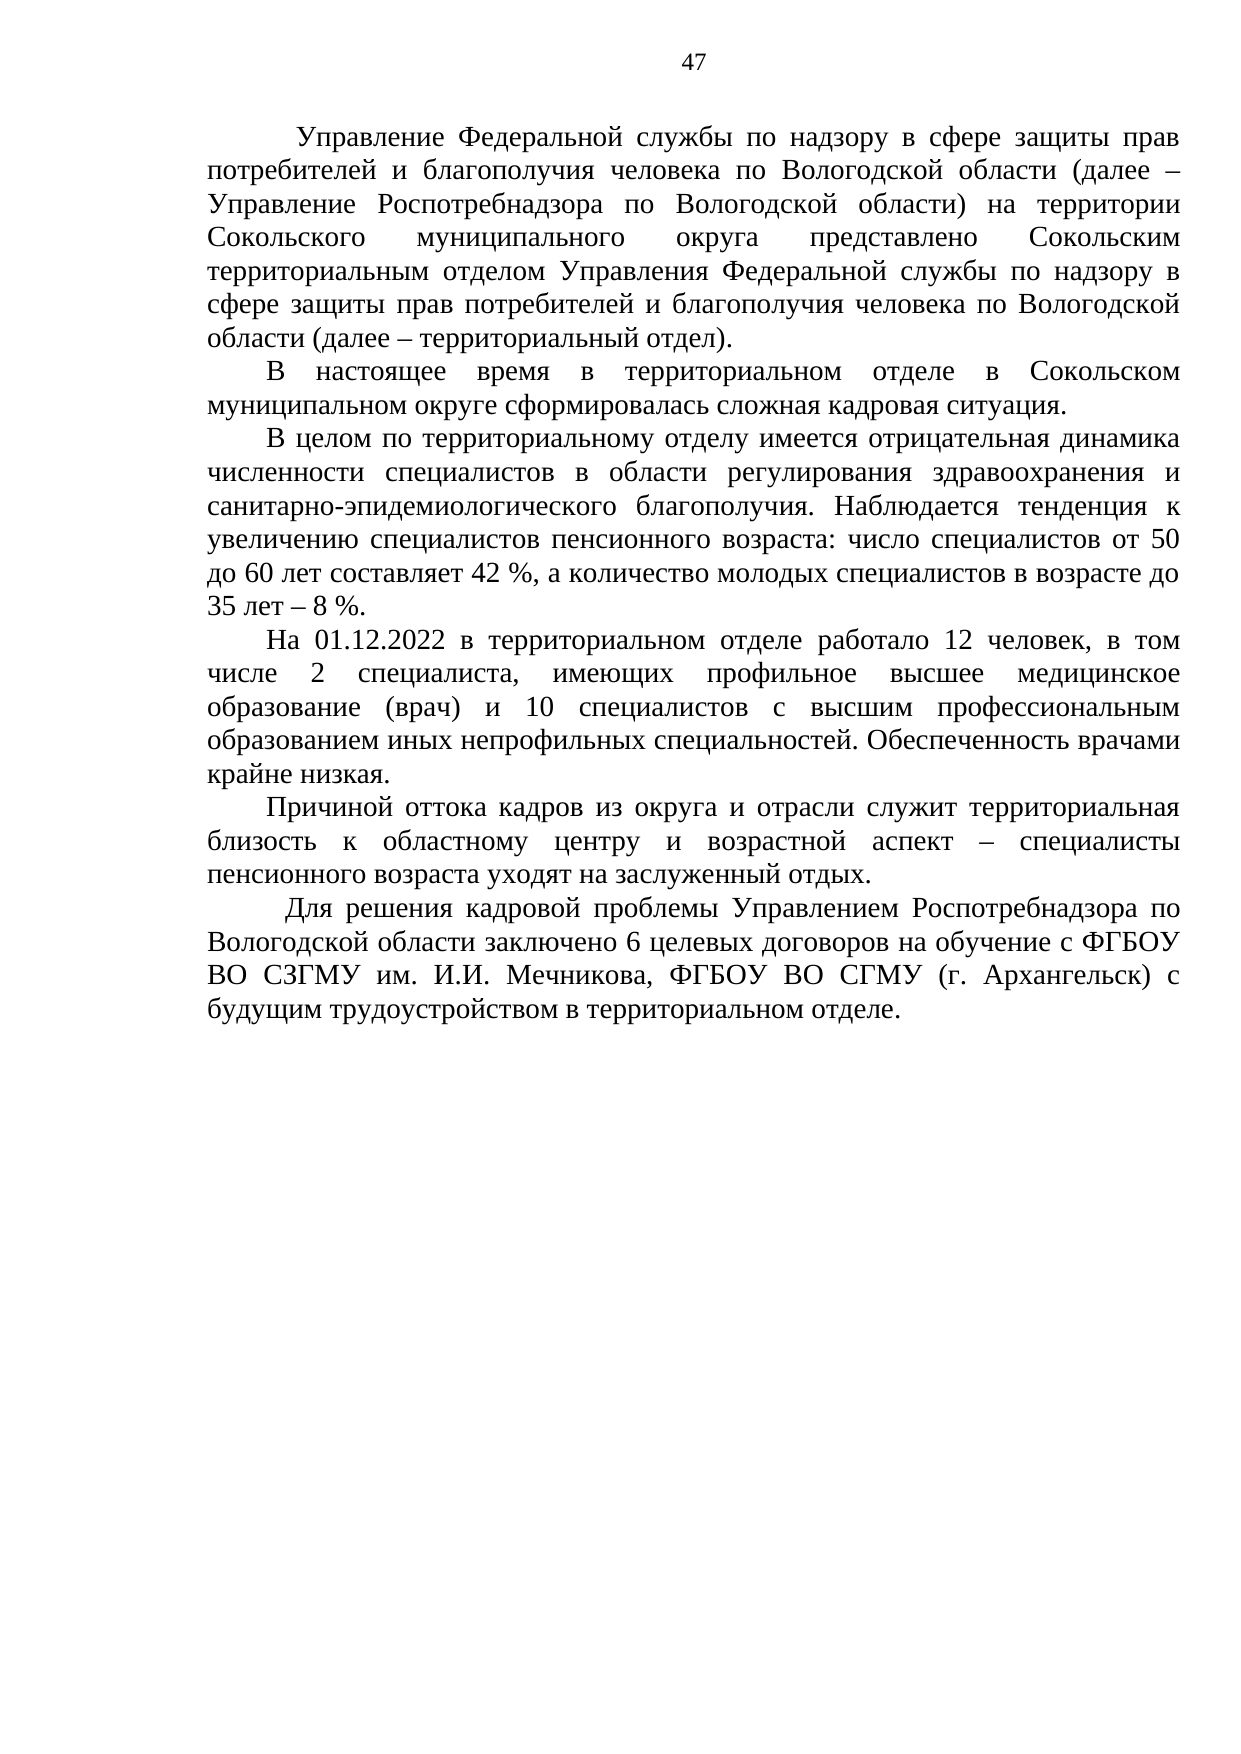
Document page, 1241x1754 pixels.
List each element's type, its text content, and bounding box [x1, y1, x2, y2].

text На 01.12.2022 в территориальном отделе работало 12 человек, в том числе 2 специалиста, имеющих профильное высшее медицинское образование (врач) и 10 специалистов с высшим профессиональным образованием иных непрофильных специальностей. Обеспеченность врачами крайне низкая. [207, 622, 1181, 789]
text В целом по территориальному отделу имеется отрицательная динамика численности специалистов в области регулирования здравоохранения и санитарно-эпидемиологического благополучия. Наблюдается тенденция к увеличению специалистов пенсионного возраста: число специалистов от 50 до 60 лет составляет 42 %, а количество молодых специалистов в возрасте до 35 лет – 8 %. [207, 421, 1181, 622]
text Причиной оттока кадров из округа и отрасли служит территориальная близость к областному центру и возрастной аспект – специалисты пенсионного возраста уходят на заслуженный отдых. [207, 789, 1181, 890]
text Для решения кадровой проблемы Управлением Роспотребнадзора по Вологодской области заключено 6 целевых договоров на обучение с ФГБОУ ВО СЗГМУ им. И.И. Мечникова, ФГБОУ ВО СГМУ (г. Архангельск) с будущим трудоустройством в территориальном отделе. [207, 890, 1181, 1024]
text В настоящее время в территориальном отделе в Сокольском муниципальном округе сформировалась сложная кадровая ситуация. [207, 353, 1181, 421]
text Управление Федеральной службы по надзору в сфере защиты прав потребителей и благополучия человека по Вологодской области (далее – Управление Роспотребнадзора по Вологодской области) на территории Сокольского муниципального округа представлено Сокольским территориальным отделом Управления Федеральной службы по надзору в сфере защиты прав потребителей и благополучия человека по Вологодской области (далее – территориальный отдел). [207, 119, 1181, 353]
